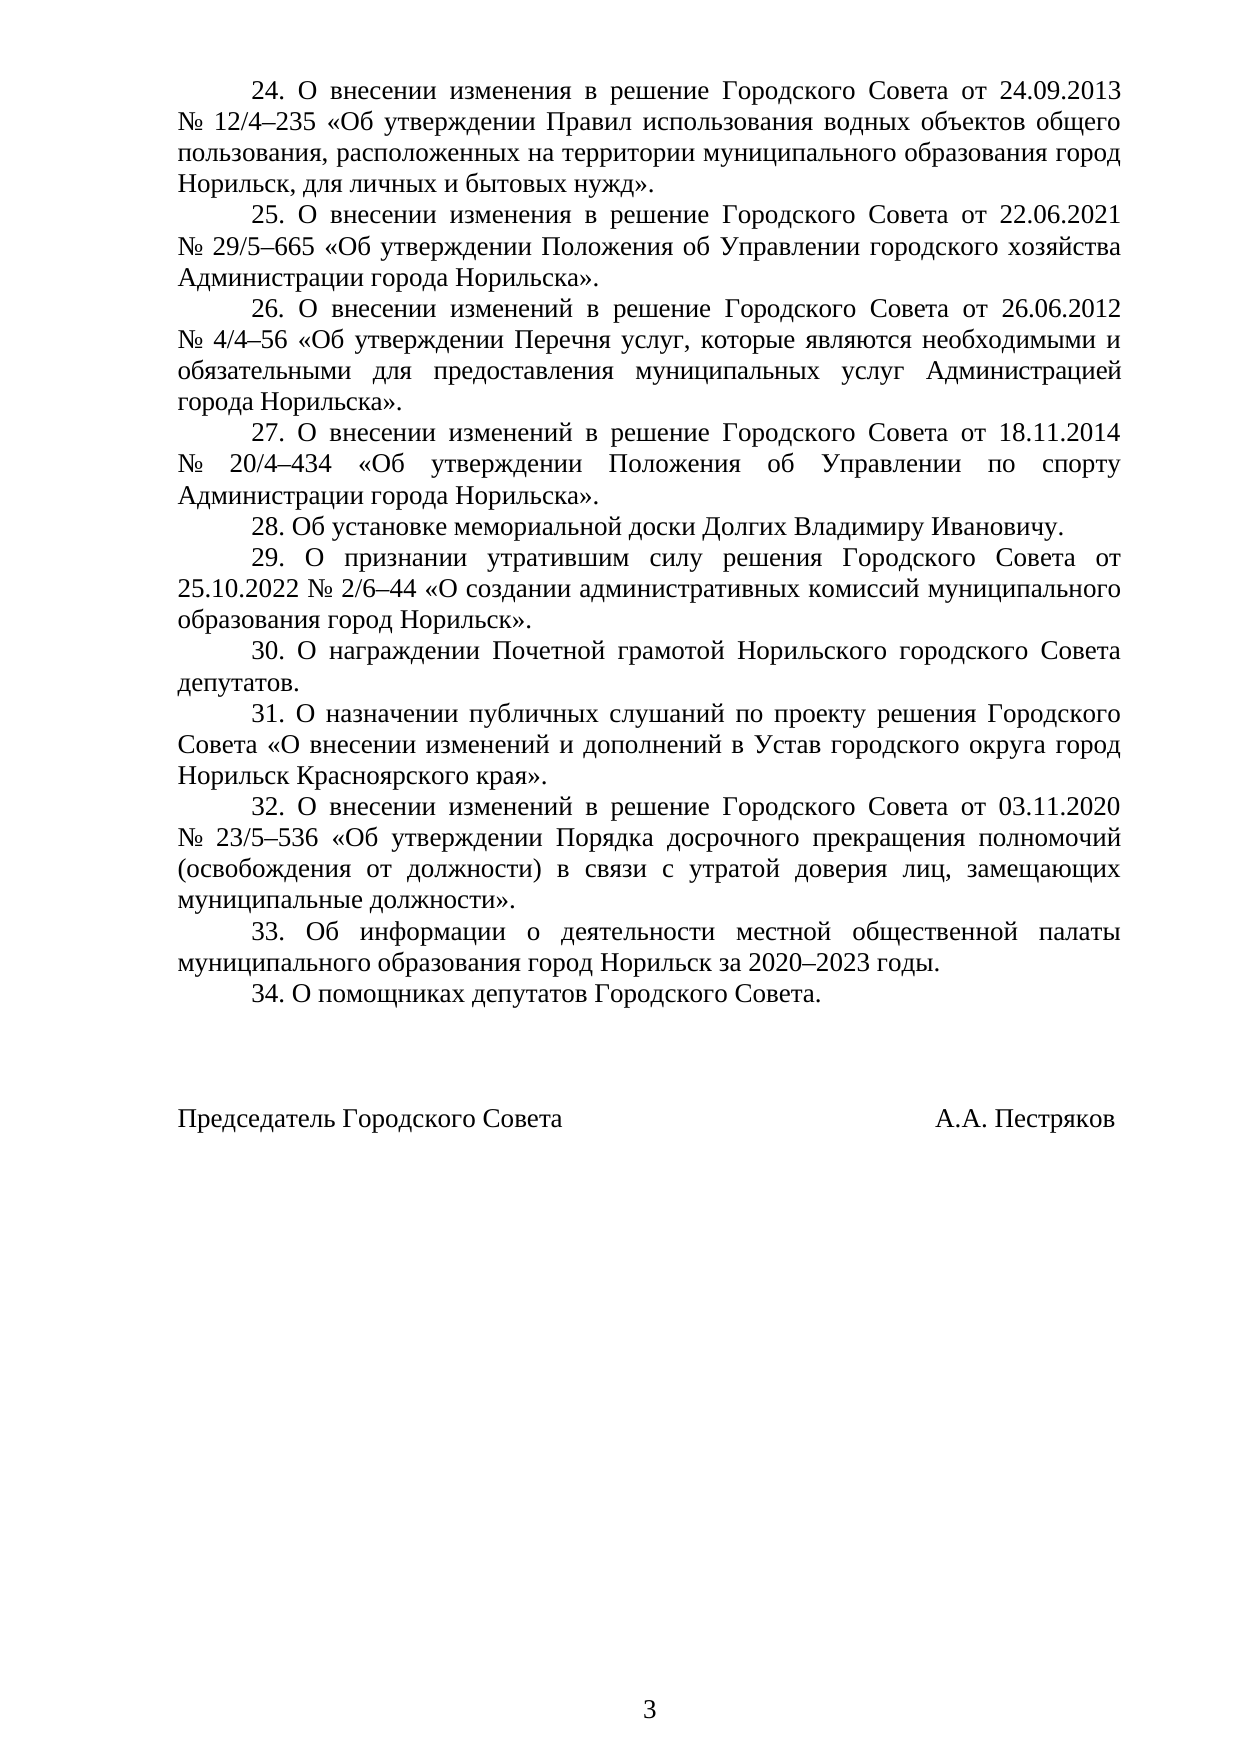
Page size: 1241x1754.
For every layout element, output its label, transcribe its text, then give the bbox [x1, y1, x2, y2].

text 31. О назначении публичных слушаний по проекту решения Городского Совета «О внесении изменений и дополнений в Устав городского округа город Норильск Красноярского края». [177, 697, 1122, 790]
text 26. О внесении изменений в решение Городского Совета от 26.06.2012 № 4/4–56 «Об утверждении Перечня услуг, которые являются необходимыми и обязательными для предоставления муниципальных услуг Администрацией города Норильска». [177, 292, 1122, 416]
text 30. О награждении Почетной грамотой Норильского городского Совета депутатов. [177, 634, 1122, 697]
text 27. О внесении изменений в решение Городского Совета от 18.11.2014 № 20/4–434 «Об утверждении Положения об Управлении по спорту Администрации города Норильска». [177, 416, 1122, 510]
text 29. О признании утратившим силу решения Городского Совета от 25.10.2022 № 2/6–44 «О создании административных комиссий муниципального образования город Норильск». [177, 541, 1122, 634]
text 24. О внесении изменения в решение Городского Совета от 24.09.2013 № 12/4–235 «Об утверждении Правил использования водных объектов общего пользования, расположенных на территории муниципального образования город Норильск, для личных и бытовых нужд». [177, 74, 1122, 198]
text Председатель Городского Совета А.А. Пестряков [177, 1102, 1122, 1133]
text 34. О помощниках депутатов Городского Совета. [177, 977, 1122, 1008]
text 28. Об установке мемориальной доски Долгих Владимиру Ивановичу. [177, 510, 1122, 541]
text 33. Об информации о деятельности местной общественной палаты муниципального образования город Норильск за 2020–2023 годы. [177, 915, 1122, 977]
text 32. О внесении изменений в решение Городского Совета от 03.11.2020 № 23/5–536 «Об утверждении Порядка досрочного прекращения полномочий (освобождения от должности) в связи с утратой доверия лиц, замещающих муниципальные должности». [177, 790, 1122, 915]
text 25. О внесении изменения в решение Городского Совета от 22.06.2021 № 29/5–665 «Об утверждении Положения об Управлении городского хозяйства Администрации города Норильска». [177, 198, 1122, 292]
